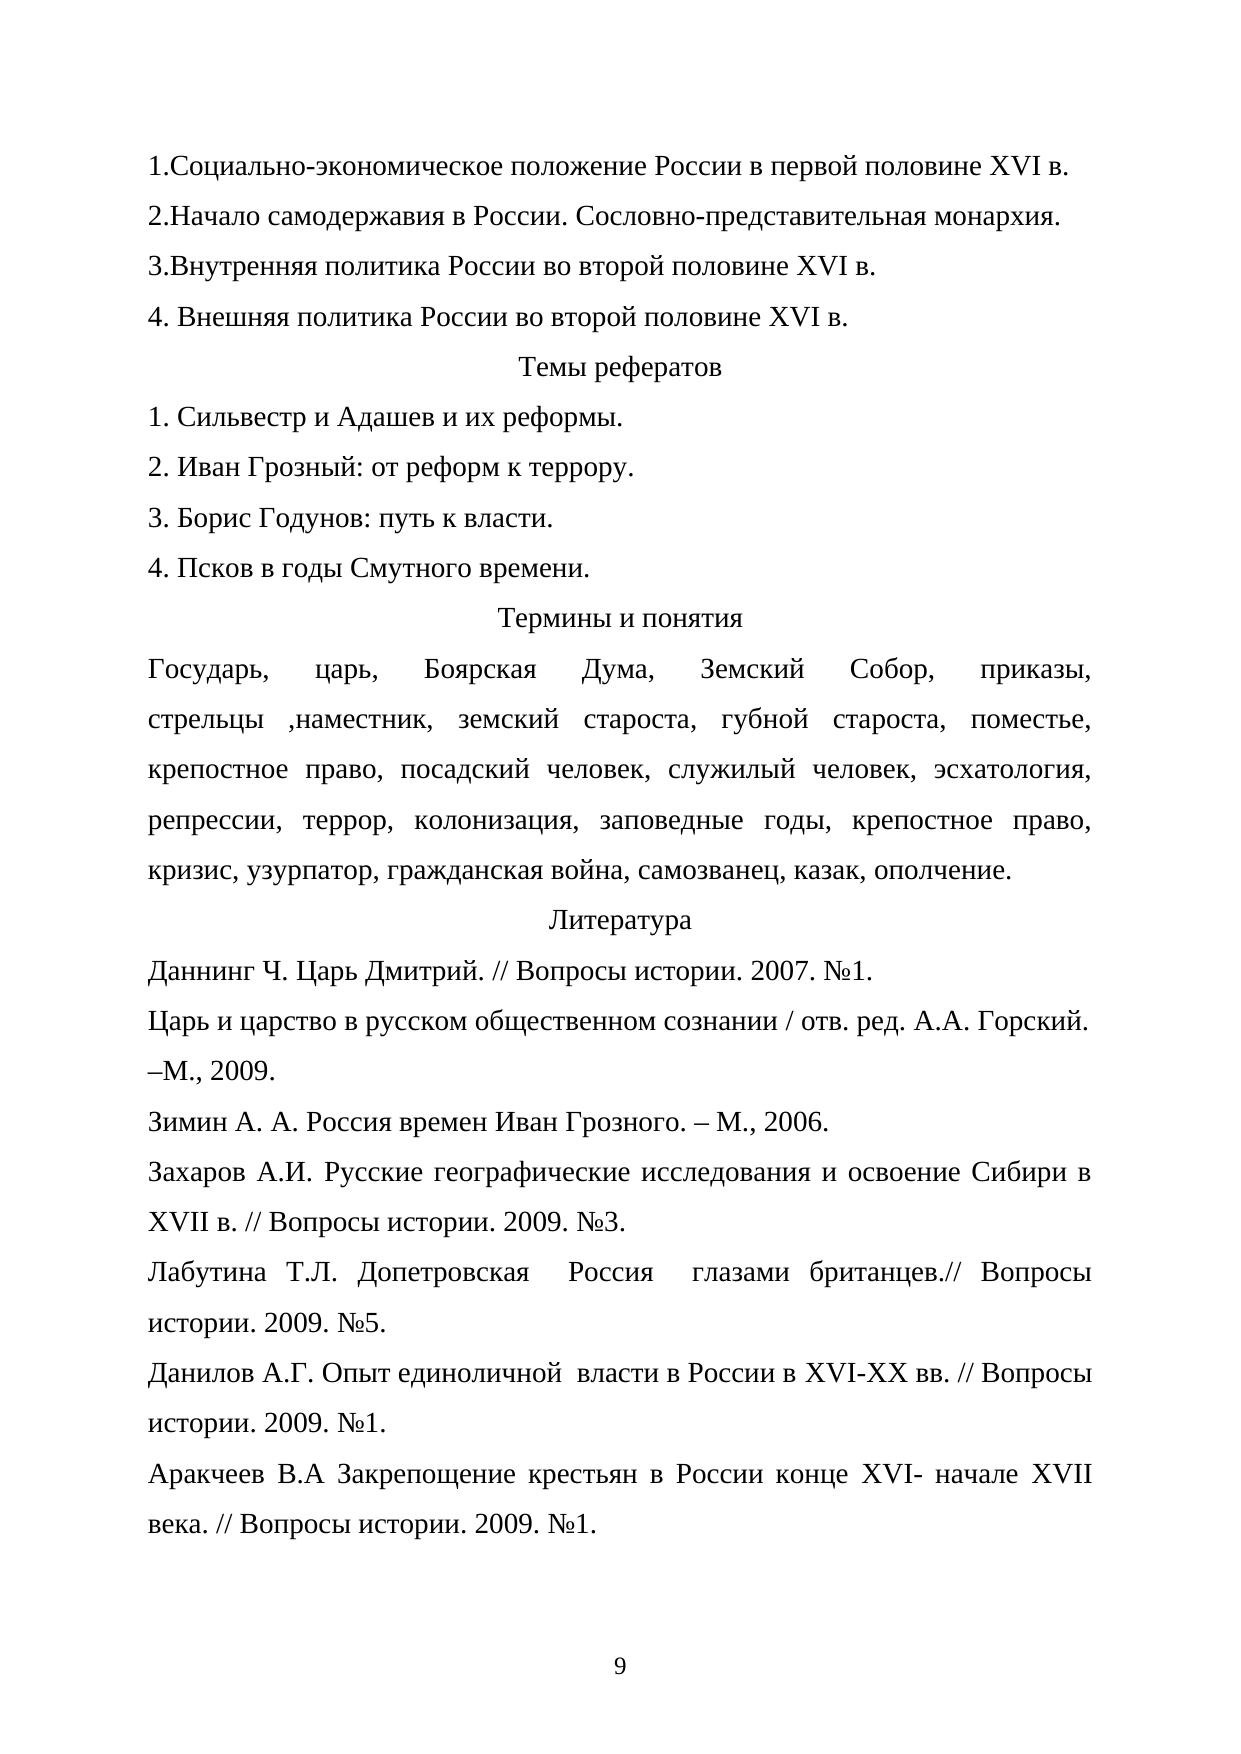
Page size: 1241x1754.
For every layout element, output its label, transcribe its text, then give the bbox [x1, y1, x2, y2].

text Литература [148, 902, 1092, 936]
text 1.Социально-экономическое положение России в первой половине XVI в. 2.Начало самодержавия в России. Сословно-представительная монархия. 3.Внутренняя политика России во второй половине XVI в. 4. Внешняя политика России во второй половине XVI в. [148, 148, 1092, 332]
text Даннинг Ч. Царь Дмитрий. // Вопросы истории. 2007. №1. Царь и царство в русском общественном сознании / отв. ред. А.А. Горский. –М., 2009. [148, 953, 1092, 1087]
text Зимин А. А. Россия времен Иван Грозного. – М., 2006. [148, 1104, 1092, 1137]
text 2. Иван Грозный: от реформ к террору. [148, 449, 1092, 483]
text 3. Борис Годунов: путь к власти. [148, 500, 1092, 533]
text Захаров А.И. Русские географические исследования и освоение Сибири в XVII в. // Вопросы истории. 2009. №3. [148, 1154, 1092, 1238]
text Темы рефератов [148, 349, 1092, 382]
text Государь, царь, Боярская Дума, Земский Собор, приказы, стрельцы ,наместник, земский староста, губной староста, поместье, крепостное право, посадский человек, служилый человек, эсхатология, репрессии, террор, колонизация, заповедные годы, крепостное право, кризис, узурпатор, гражданская война, самозванец, казак, ополчение. [148, 651, 1092, 886]
text Термины и понятия [148, 601, 1092, 634]
text Лабутина Т.Л. Допетровская Россия глазами британцев.// Вопросы истории. 2009. №5. [148, 1254, 1092, 1338]
text 4. Псков в годы Смутного времени. [148, 550, 1092, 584]
text аракчеев в.а Закрепощение крестьян в России конце XVI- начале XVII века. // Вопросы истории. 2009. №1. [148, 1456, 1092, 1540]
text Данилов А.Г. Опыт единоличной власти в России в XVI-XX вв. // Вопросы истории. 2009. №1. [148, 1355, 1092, 1439]
text 1. Сильвестр и Адашев и их реформы. [148, 399, 1092, 433]
